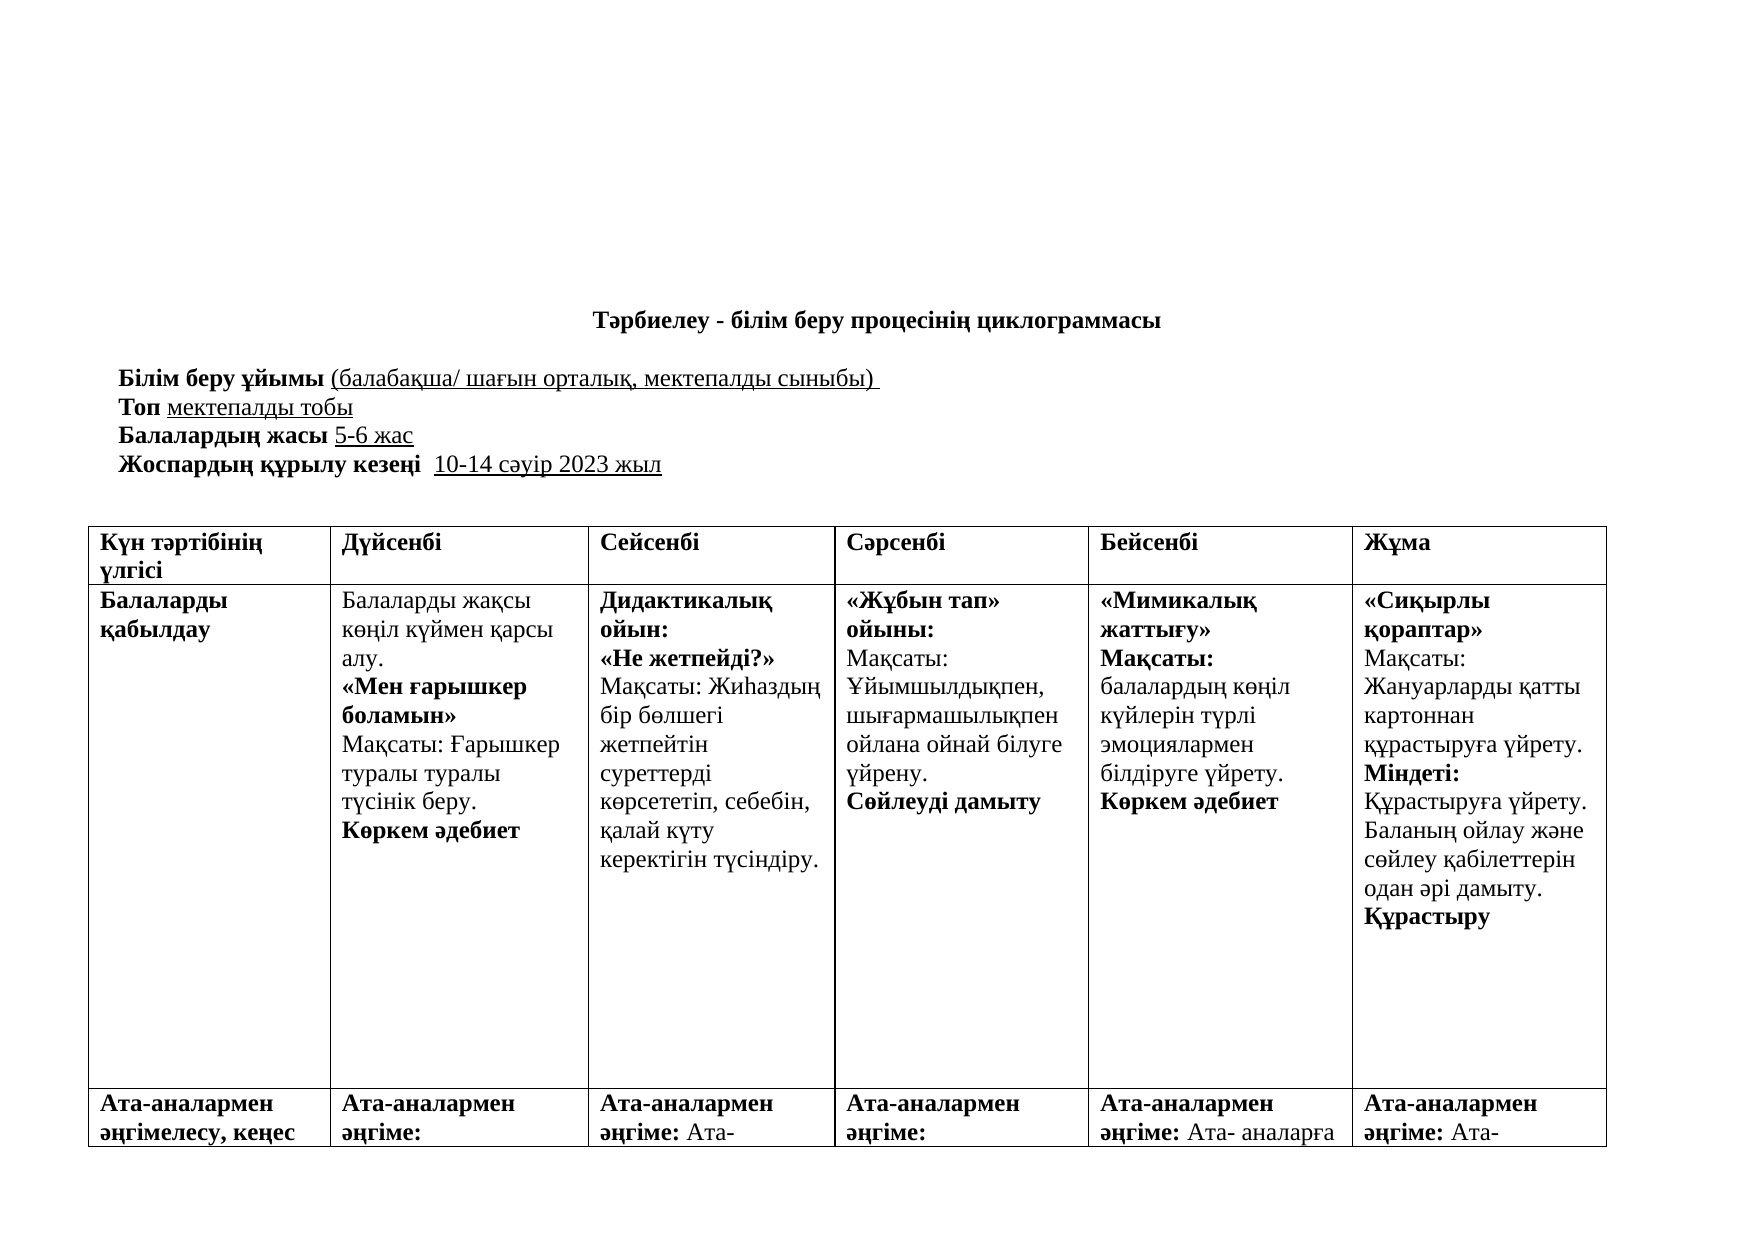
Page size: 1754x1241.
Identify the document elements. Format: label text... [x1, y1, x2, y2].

table_cell Балаларды жақсы көңіл күймен қарсы алу. «Мен ғарышкер боламын» Мақсаты: Ғарышкер туралы туралы түсінік беру. Көркем әдебиет [331, 585, 588, 1087]
table_cell «Мимикалық жаттығу» Мақсаты: балалардың көңіл күйлерін түрлі эмоциялармен білдіруге үйрету. Көркем әдебиет [1089, 585, 1352, 1087]
table_header Жұма [1353, 527, 1606, 584]
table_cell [589, 1089, 834, 1146]
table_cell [1353, 1089, 1606, 1146]
text Балалардың жасы 5-6 жас [118, 420, 1636, 449]
table_header Бейсенбі [1089, 527, 1352, 584]
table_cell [331, 1089, 588, 1146]
text Тәрбиелеу - білім беру процесінің циклограммасы [118, 305, 1636, 334]
table_header Күн тәртібінің үлгісі [89, 527, 330, 584]
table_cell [89, 1089, 330, 1146]
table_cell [1089, 1089, 1352, 1146]
text Топ мектепалды тобы [118, 392, 1636, 420]
table_cell «Жұбын тап» ойыны: Мақсаты: Ұйымшылдықпен, шығармашылықпен ойлана ойнай білуге үйрену. Сөйлеуді дамыту [836, 585, 1088, 1087]
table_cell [836, 1089, 1088, 1146]
table_cell «Сиқырлы қораптар» Мақсаты: Жануарларды қатты картоннан құрастыруға үйрету. Міндеті: Құрастыруға үйрету. Баланың ойлау және сөйлеу қабілеттерін одан әрі дамыту. Құрастыру [1353, 585, 1606, 1087]
table_cell Дидактикалық ойын: «Не жетпейді?» Мақсаты: Жиһаздың бір бөлшегі жетпейтін суреттерді көрсететіп, себебін, қалай күту керектігін түсіндіру. [589, 585, 834, 1087]
text Жоспардың құрылу кезеңі 10-14 сәуір 2023 жыл [118, 449, 1636, 478]
table_header Дүйсенбі [331, 527, 588, 584]
table_cell Балаларды қабылдау [89, 585, 330, 1087]
table_header Сейсенбі [589, 527, 834, 584]
text Білім беру ұйымы (балабақша/ шағын орталық, мектепалды сыныбы) [118, 363, 1636, 392]
table_header Сәрсенбі [836, 527, 1088, 584]
